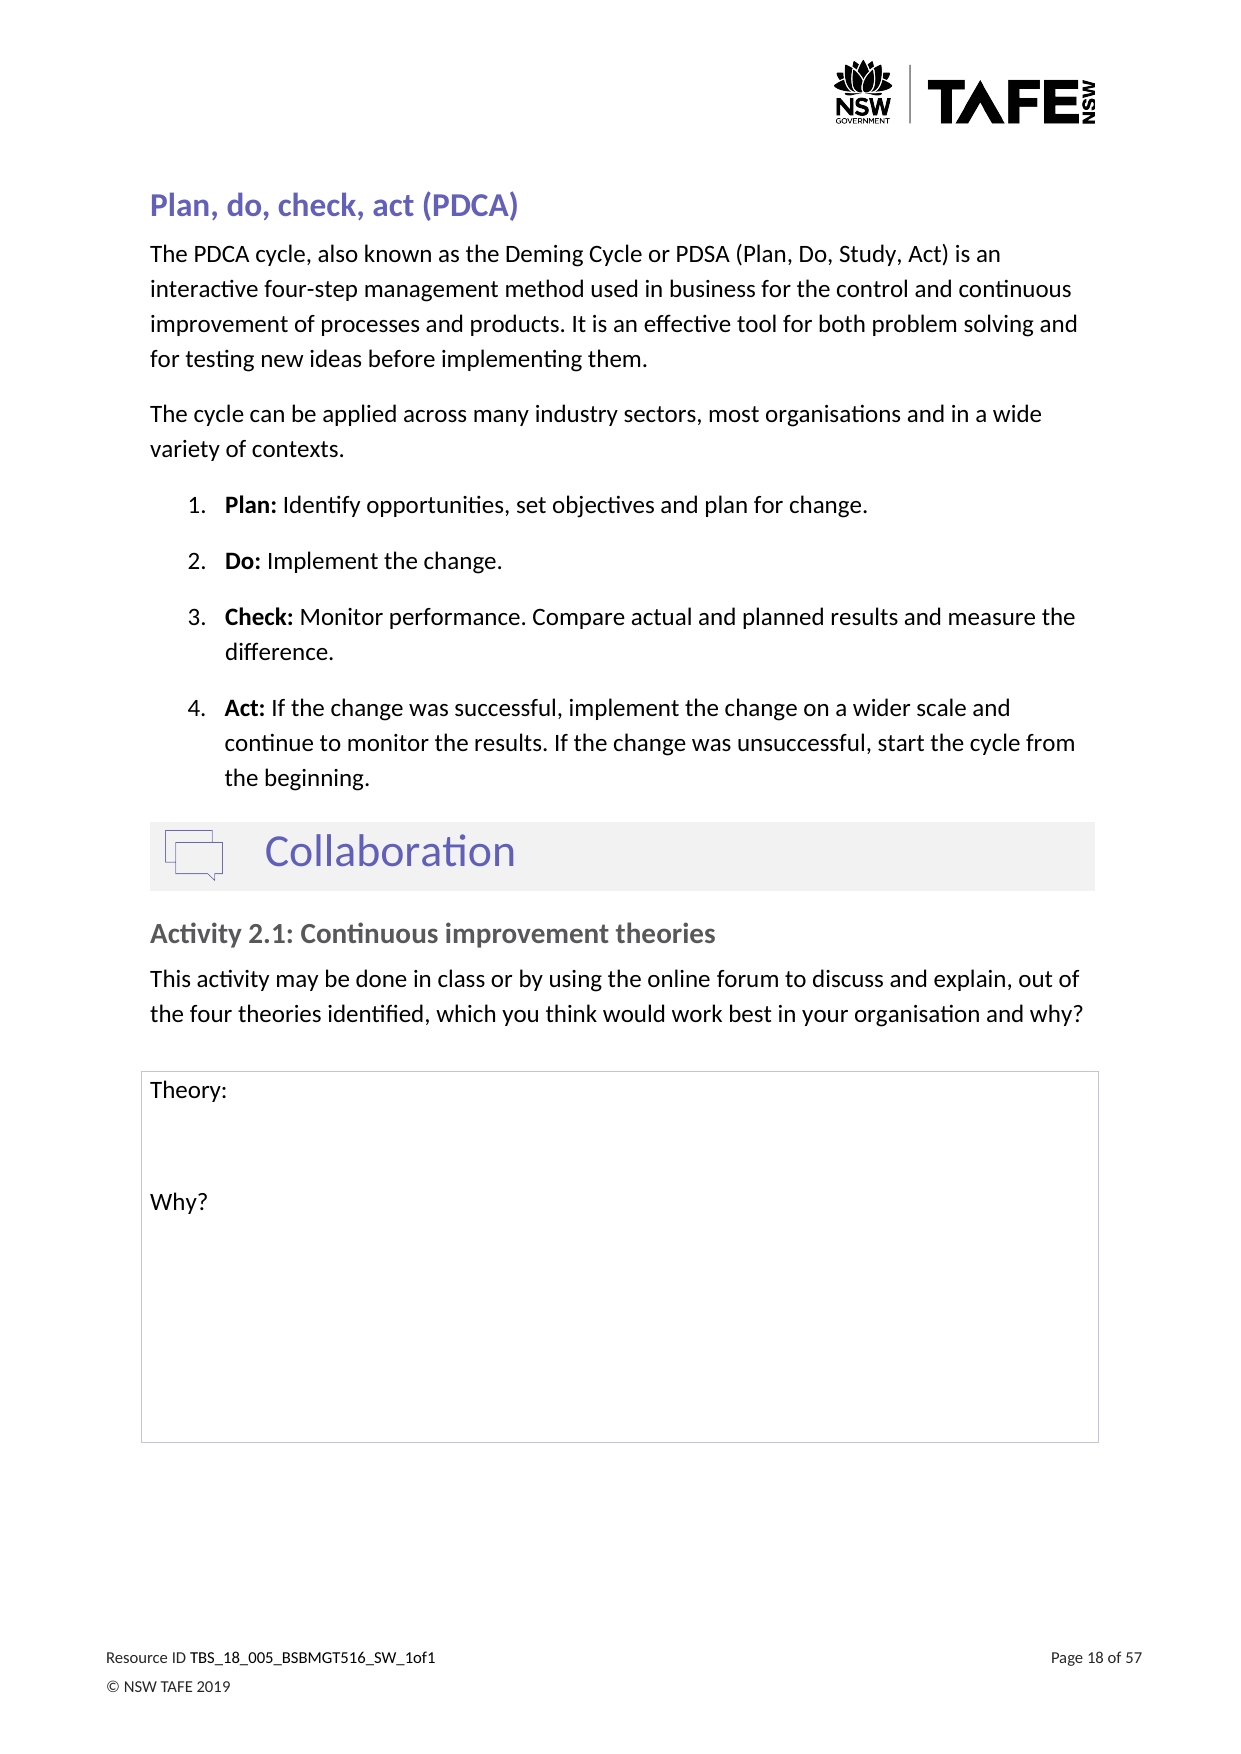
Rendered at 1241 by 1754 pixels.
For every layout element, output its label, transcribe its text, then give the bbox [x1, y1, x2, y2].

subtitle Plan, do, check, act (PDCA) [150, 184, 1090, 225]
picture [834, 59, 1095, 125]
picture [161, 827, 227, 886]
text This activity may be done in class or by using the online forum to discuss and explain, out of the four theories identified, which you think would work best in your organisation and why? [150, 964, 1090, 1029]
text Why? [142, 1183, 1098, 1216]
list Plan: Identify opportunities, set objectives and plan for change. [187, 489, 1090, 520]
text The PDCA cycle, also known as the Deming Cycle or PDSA (Plan, Do, Study, Act) is an interactive four-step management method used in business for the control and continuous improvement of processes and products. It is an effective tool for both problem solving and for testing new ideas before implementing them. [150, 238, 1090, 373]
table_header Collaboration [253, 822, 1095, 891]
list Do: Implement the change. [187, 545, 1090, 576]
table_header [150, 822, 253, 891]
text The cycle can be applied across many industry sectors, most organisations and in a wide variety of contexts. [150, 398, 1090, 464]
subtitle Activity 2.1: Continuous improvement theories [150, 916, 1090, 951]
list Check: Monitor performance. Compare actual and planned results and measure the difference. [187, 601, 1090, 667]
list Act: If the change was successful, implement the change on a wider scale and continue to monitor the results. If the change was unsuccessful, start the cycle from the beginning. [187, 692, 1090, 792]
text Theory: [142, 1072, 1098, 1105]
